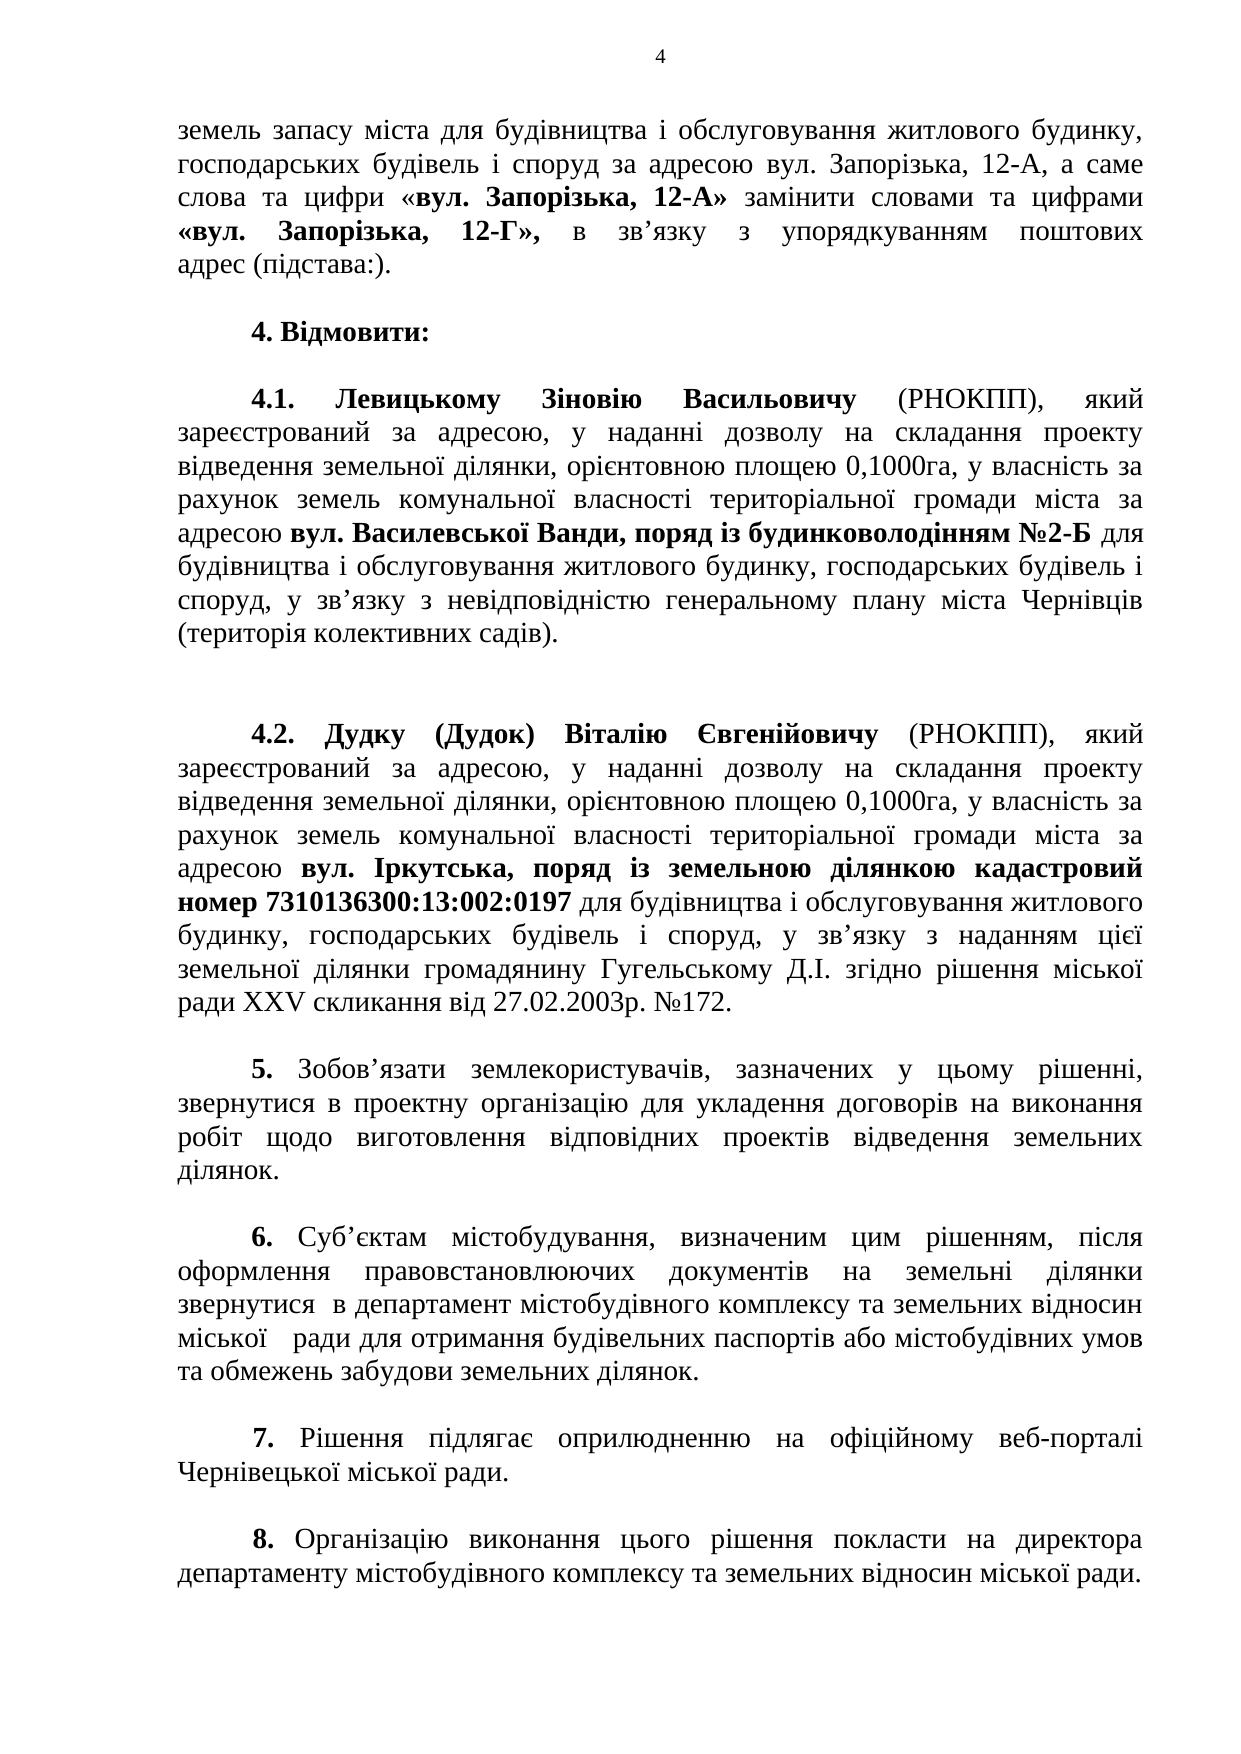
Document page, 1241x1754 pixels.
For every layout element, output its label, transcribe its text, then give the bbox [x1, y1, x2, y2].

text 6. Суб’єктам містобудування, визначеним цим рішенням, після оформлення правовстановлюючих документів на земельні ділянки звернутися в департамент містобудівного комплексу та земельних відносин міської ради для отримання будівельних паспортів або містобудівних умов та обмежень забудови земельних ділянок. [177, 1219, 1144, 1387]
text 4.2. Дудку (Дудок) Віталію Євгенійовичу (РНОКПП), який зареєстрований за адресою, у наданні дозволу на складання проекту відведення земельної ділянки, орієнтовною площею 0,1000га, у власність за рахунок земель комунальної власності територіальної громади міста за адресою вул. Іркутська, поряд із земельною ділянкою кадастровий номер 7310136300:13:002:0197 для будівництва і обслуговування житлового будинку, господарських будівель і споруд, у зв’язку з наданням цієї земельної ділянки громадянину Гугельському Д.І. згідно рішення міської ради ХХV скликання від 27.02.2003р. №172. [177, 716, 1144, 1018]
text 7. Рішення підлягає оприлюдненню на офіційному веб-порталі Чернівецької міської ради. [177, 1421, 1144, 1488]
text 5. Зобов’язати землекористувачів, зазначених у цьому рішенні, звернутися в проектну організацію для укладення договорів на виконання робіт щодо виготовлення відповідних проектів відведення земельних ділянок. [177, 1052, 1144, 1186]
text 4. Відмовити: [177, 314, 1144, 347]
text 8. Організацію виконання цього рішення покласти на директора департаменту містобудівного комплексу та земельних відносин міської ради. [177, 1521, 1144, 1588]
text 4.1. Левицькому Зіновію Васильовичу (РНОКПП), який зареєстрований за адресою, у наданні дозволу на складання проекту відведення земельної ділянки, орієнтовною площею 0,1000га, у власність за рахунок земель комунальної власності територіальної громади міста за адресою вул. Василевської Ванди, поряд із будинковолодінням №2-Б для будівництва і обслуговування житлового будинку, господарських будівель і споруд, у зв’язку з невідповідністю генеральному плану міста Чернівців (територія колективних садів). [177, 381, 1144, 649]
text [177, 112, 1144, 280]
